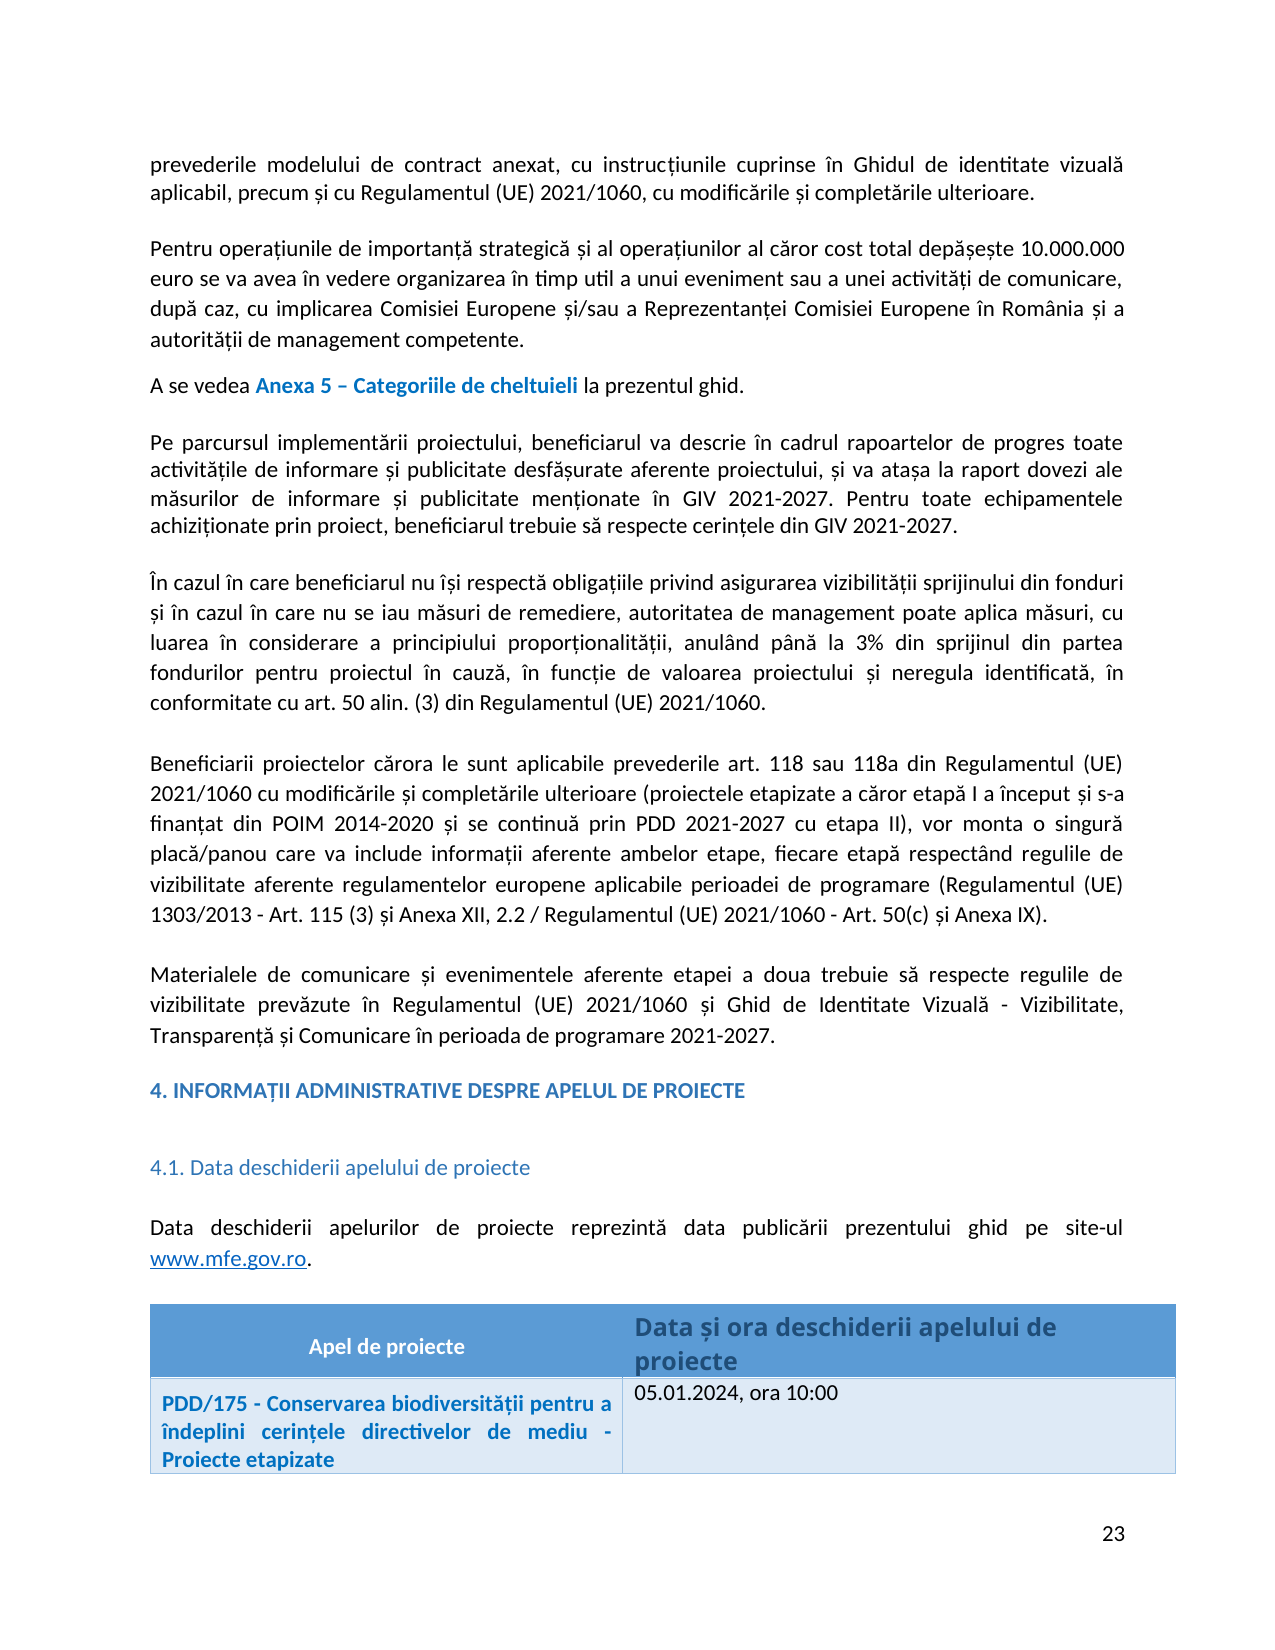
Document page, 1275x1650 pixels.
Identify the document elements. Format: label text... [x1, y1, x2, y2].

subtitle 4. INFORMAȚII ADMINISTRATIVE DESPRE APELUL DE PROIECTE [150, 1076, 1125, 1104]
table_header Apel de proiecte [151, 1305, 622, 1377]
text Pentru operațiunile de importanță strategică și al operațiunilor al căror cost total depășește 10.000.000 euro se va avea în vedere organizarea în timp util a unui eveniment sau a unei activități de comunicare, după caz, cu implicarea Comisiei Europene și/sau a Reprezentanței Comisiei Europene în România și a autorității de management competente. [150, 234, 1125, 353]
text Materialele de comunicare și evenimentele aferente etapei a doua trebuie să respecte regulile de vizibilitate prevăzute în Regulamentul (UE) 2021/1060 și Ghid de Identitate Vizuală - Vizibilitate, Transparență și Comunicare în perioada de programare 2021-2027. [150, 960, 1125, 1049]
subtitle 4.1. Data deschiderii apelului de proiecte [150, 1153, 1125, 1181]
text În cazul în care beneficiarul nu își respectă obligațiile privind asigurarea vizibilității sprijinului din fonduri și în cazul în care nu se iau măsuri de remediere, autoritatea de management poate aplica măsuri, cu luarea în considerare a principiului proporționalității, anulând până la 3% din sprijinul din partea fondurilor pentru proiectul în cauză, în funcție de valoarea proiectului și neregula identificată, în conformitate cu art. 50 alin. (3) din Regulamentul (UE) 2021/1060. [150, 568, 1125, 717]
text A se vedea Anexa 5 – Categoriile de cheltuieli la prezentul ghid. [150, 372, 1125, 399]
text Beneficiarii proiectelor cărora le sunt aplicabile prevederile art. 118 sau 118a din Regulamentul (UE) 2021/1060 cu modificările și completările ulterioare (proiectele etapizate a căror etapă I a început și s-a finanțat din POIM 2014-2020 și se continuă prin PDD 2021-2027 cu etapa II), vor monta o singură placă/panou care va include informații aferente ambelor etape, fiecare etapă respectând regulile de vizibilitate aferente regulamentelor europene aplicabile perioadei de programare (Regulamentul (UE) 1303/2013 - Art. 115 (3) și Anexa XII, 2.2 / Regulamentul (UE) 2021/1060 - Art. 50(c) și Anexa IX). [150, 749, 1125, 928]
text Pe parcursul implementării proiectului, beneficiarul va descrie în cadrul rapoartelor de progres toate activităţile de informare şi publicitate desfăşurate aferente proiectului, şi va ataşa la raport dovezi ale măsurilor de informare și publicitate menționate în GIV 2021-2027. Pentru toate echipamentele achiziţionate prin proiect, beneficiarul trebuie să respecte cerințele din GIV 2021-2027. [150, 428, 1125, 540]
table_cell PDD/175 - Conservarea biodiversității pentru a îndeplini cerințele directivelor de mediu - Proiecte etapizate [151, 1379, 622, 1473]
table_header Data și ora deschiderii apelului de proiecte [623, 1305, 1175, 1377]
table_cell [623, 1379, 1175, 1473]
text Data deschiderii apelurilor de proiecte reprezintă data publicării prezentului ghid pe site-ul www.mfe.gov.ro. [150, 1213, 1125, 1272]
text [150, 150, 1125, 206]
